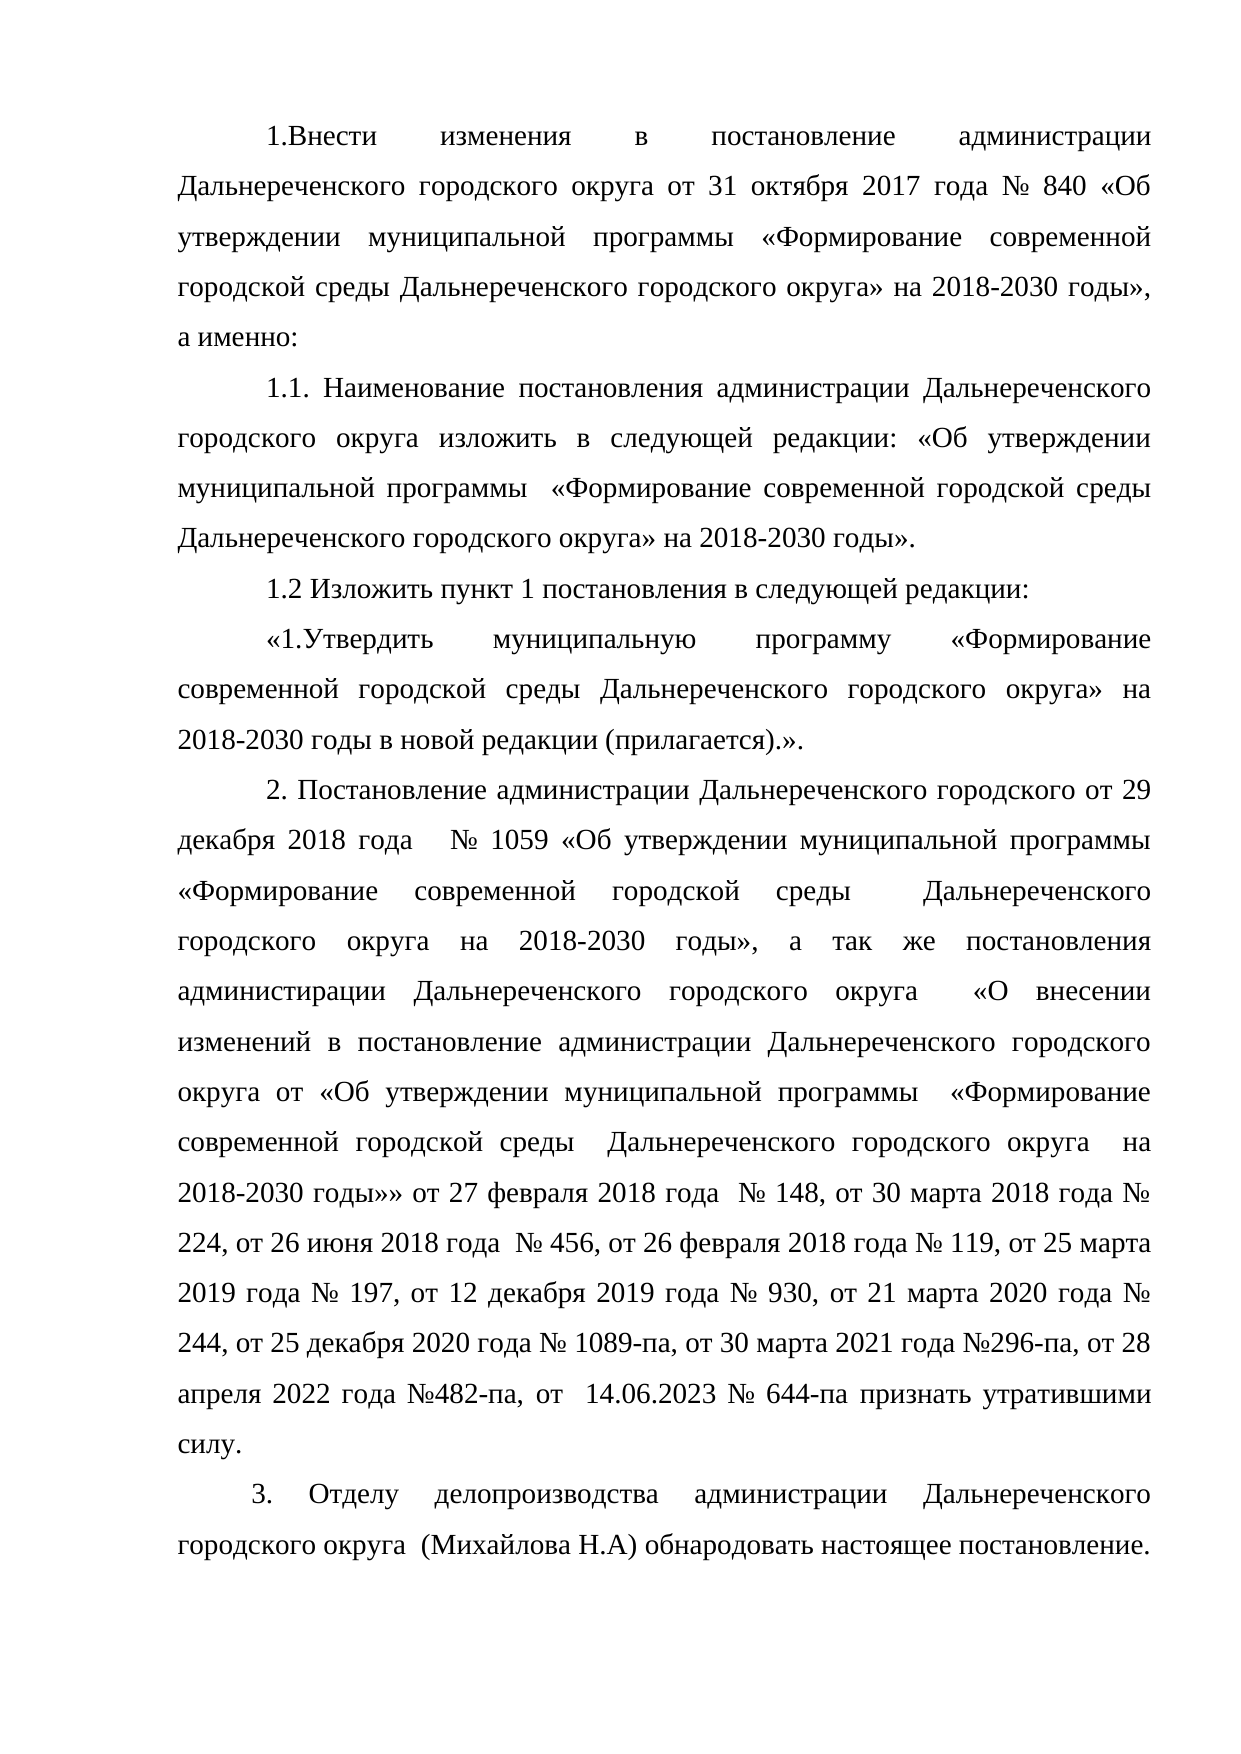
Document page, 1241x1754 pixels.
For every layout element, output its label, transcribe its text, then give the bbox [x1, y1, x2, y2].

text 1.Внести изменения в постановление администрации Дальнереченского городского округа от 31 октября 2017 года № 840 «Об утверждении муниципальной программы «Формирование современной городской среды Дальнереченского городского округа» на 2018-2030 годы», а именно: [177, 118, 1152, 353]
text 3. Отделу делопроизводства администрации Дальнереченского городского округа (Михайлова Н.А) обнародовать настоящее постановление. [177, 1477, 1152, 1560]
text 1.1. Наименование постановления администрации Дальнереченского городского округа изложить в следующей редакции: «Об утверждении муниципальной программы «Формирование современной городской среды Дальнереченского городского округа» на 2018-2030 годы». [177, 370, 1152, 554]
text «1.Утвердить муниципальную программу «Формирование современной городской среды Дальнереченского городского округа» на 2018-2030 годы в новой редакции (прилагается).». [177, 621, 1152, 755]
text 2. Постановление администрации Дальнереченского городского от 29 декабря 2018 года № 1059 «Об утверждении муниципальной программы «Формирование современной городской среды Дальнереченского городского округа на 2018-2030 годы», а так же постановления администирации Дальнереченского городского округа «О внесении изменений в постановление администрации Дальнереченского городского округа от «Об утверждении муниципальной программы «Формирование современной городской среды Дальнереченского городского округа на 2018-2030 годы»» от 27 февраля 2018 года № 148, от 30 марта 2018 года № 224, от 26 июня 2018 года № 456, от 26 февраля 2018 года № 119, от 25 марта 2019 года № 197, от 12 декабря 2019 года № 930, от 21 марта 2020 года № 244, от 25 декабря 2020 года № 1089-па, от 30 марта 2021 года №296-па, от 28 апреля 2022 года №482-па, от 14.06.2023 № 644-па признать утратившими силу. [177, 772, 1152, 1460]
text 1.2 Изложить пункт 1 постановления в следующей редакции: [177, 571, 1152, 604]
